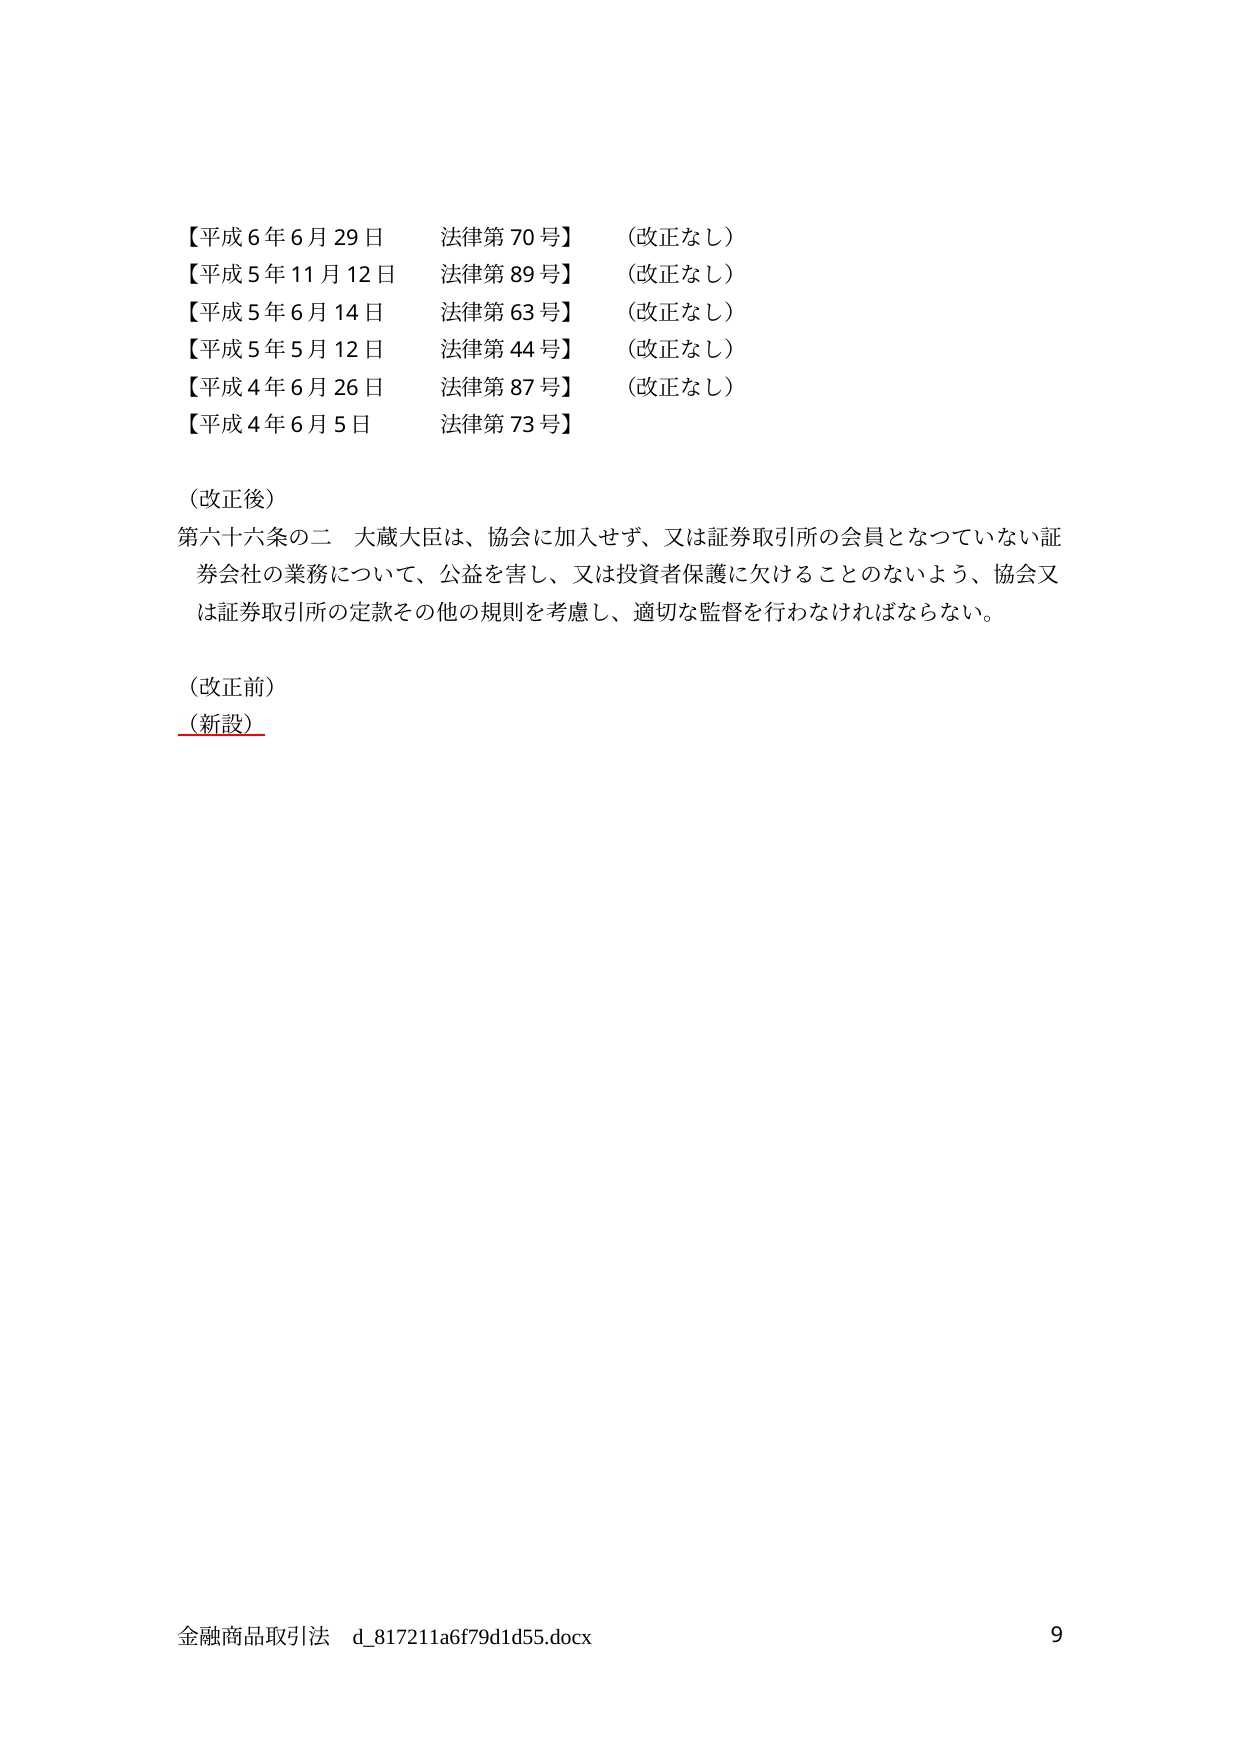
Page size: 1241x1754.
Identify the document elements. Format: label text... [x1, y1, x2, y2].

text 【平成4年6月5日 法律第73号】 [177, 404, 1063, 442]
text 【平成6年6月29日 法律第70号】 （改正なし） [177, 217, 1063, 254]
text 【平成4年6月26日 法律第87号】 （改正なし） [177, 367, 1063, 404]
text 【平成5年6月14日 法律第63号】 （改正なし） [177, 292, 1063, 329]
text 【平成5年11月12日 法律第89号】 （改正なし） [177, 254, 1063, 292]
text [177, 517, 1063, 629]
text （新設） [177, 704, 1063, 742]
text 【平成5年5月12日 法律第44号】 （改正なし） [177, 329, 1063, 367]
text （改正前） [177, 667, 1063, 704]
text （改正後） [177, 479, 1063, 517]
